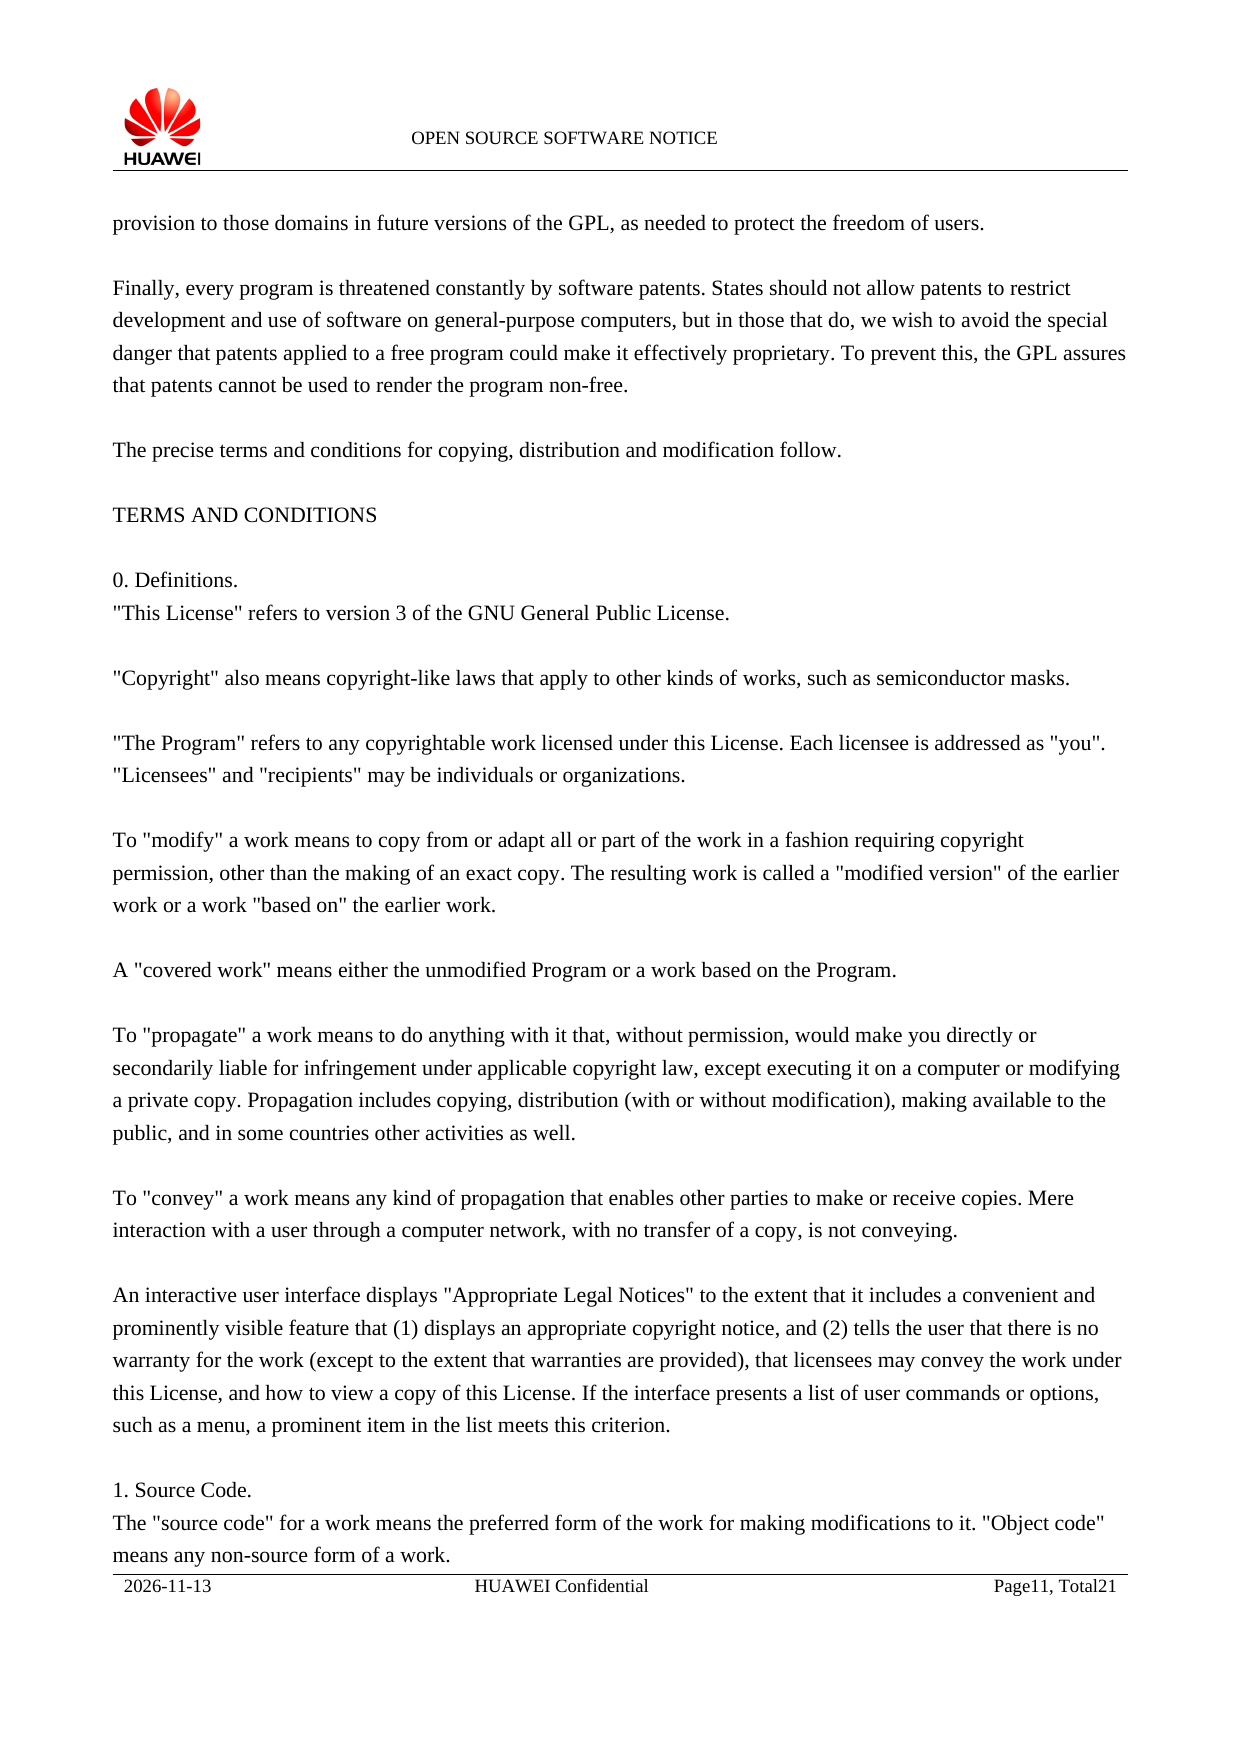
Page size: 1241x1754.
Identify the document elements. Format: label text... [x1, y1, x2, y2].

text To "modify" a work means to copy from or adapt all or part of the work in a fashion requiring copyright permission, other than the making of an exact copy. The resulting work is called a "modified version" of the earlier work or a work "based on" the earlier work. [112, 824, 1128, 921]
text 1. Source Code. [112, 1474, 1128, 1506]
text The precise terms and conditions for copying, distribution and modification follow. [112, 434, 1128, 466]
text An interactive user interface displays "Appropriate Legal Notices" to the extent that it includes a convenient and prominently visible feature that (1) displays an appropriate copyright notice, and (2) tells the user that there is no warranty for the work (except to the extent that warranties are provided), that licensees may convey the work under this License, and how to view a copy of this License. If the interface presents a list of user commands or options, such as a menu, a prominent item in the list meets this criterion. [112, 1279, 1128, 1441]
text The "source code" for a work means the preferred form of the work for making modifications to it. "Object code" means any non-source form of a work. [112, 1506, 1128, 1571]
text A "covered work" means either the unmodified Program or a work based on the Program. [112, 954, 1128, 986]
text 0. Definitions. [112, 564, 1128, 596]
text Finally, every program is threatened constantly by software patents. States should not allow patents to restrict development and use of software on general-purpose computers, but in those that do, we wish to avoid the special danger that patents applied to a free program could make it effectively proprietary. To prevent this, the GPL assures that patents cannot be used to render the program non-free. [112, 271, 1128, 401]
text To "convey" a work means any kind of propagation that enables other parties to make or receive copies. Mere interaction with a user through a computer network, with no transfer of a copy, is not conveying. [112, 1181, 1128, 1246]
text "Copyright" also means copyright-like laws that apply to other kinds of works, such as semiconductor masks. [112, 661, 1128, 694]
text TERMS AND CONDITIONS [112, 499, 1128, 531]
text To "propagate" a work means to do anything with it that, without permission, would make you directly or secondarily liable for infringement under applicable copyright law, except executing it on a computer or modifying a private copy. Propagation includes copying, distribution (with or without modification), making available to the public, and in some countries other activities as well. [112, 1019, 1128, 1149]
text "This License" refers to version 3 of the GNU General Public License. [112, 596, 1128, 629]
text "The Program" refers to any copyrightable work licensed under this License. Each licensee is addressed as "you". "Licensees" and "recipients" may be individuals or organizations. [112, 726, 1128, 791]
picture [124, 88, 201, 165]
